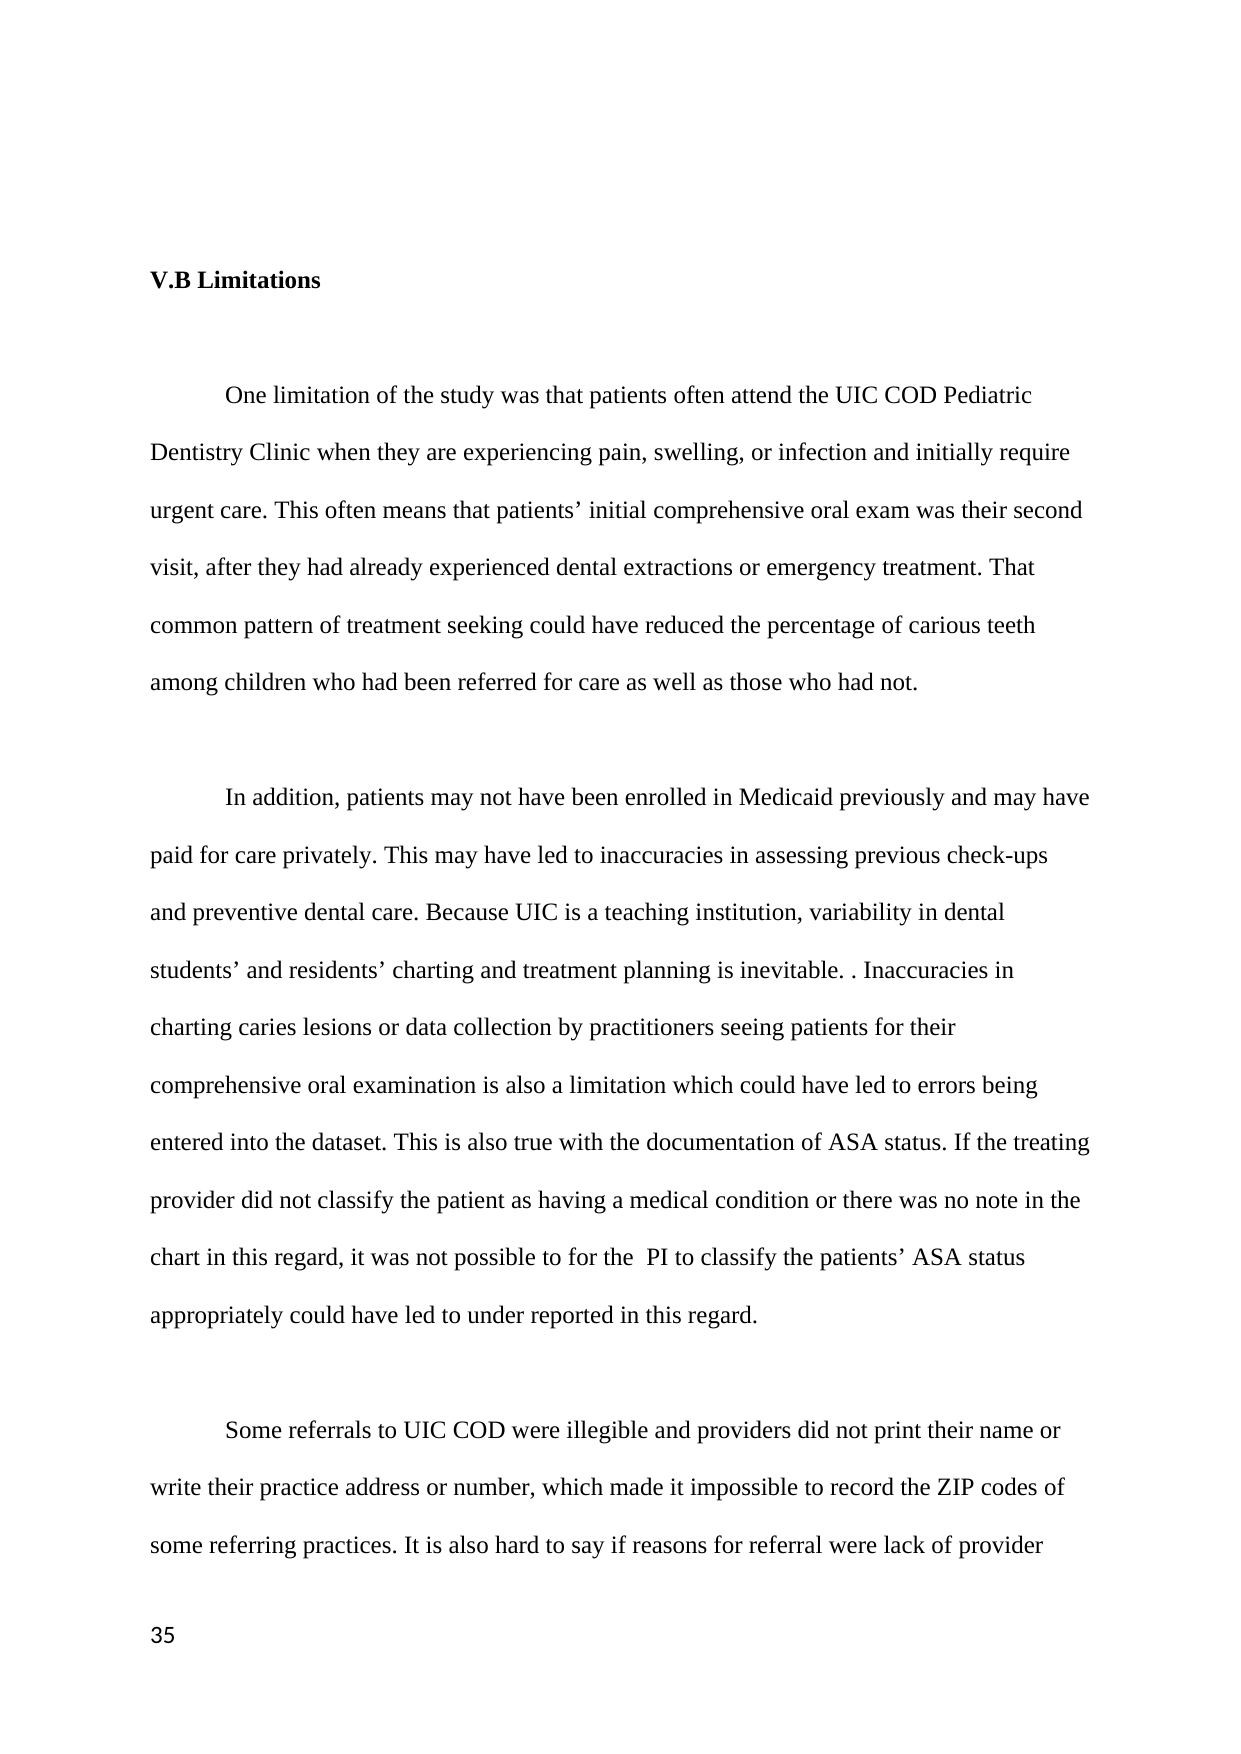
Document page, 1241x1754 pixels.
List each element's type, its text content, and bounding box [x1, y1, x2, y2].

text One limitation of the study was that patients often attend the UIC COD Pediatric Dentistry Clinic when they are experiencing pain, swelling, or infection and initially require urgent care. This often means that patients’ initial comprehensive oral exam was their second visit, after they had already experienced dental extractions or emergency treatment. That common pattern of treatment seeking could have reduced the percentage of carious teeth among children who had been referred for care as well as those who had not. [150, 380, 1090, 696]
text V.B Limitations [150, 265, 1090, 294]
text In addition, patients may not have been enrolled in Medicaid previously and may have paid for care privately. This may have led to inaccuracies in assessing previous check-ups and preventive dental care. Because UIC is a teaching institution, variability in dental students’ and residents’ charting and treatment planning is inevitable. . Inaccuracies in charting caries lesions or data collection by practitioners seeing patients for their comprehensive oral examination is also a limitation which could have led to errors being entered into the dataset. This is also true with the documentation of ASA status. If the treating provider did not classify the patient as having a medical condition or there was no note in the chart in this regard, it was not possible to for the PI to classify the patients’ ASA status appropriately could have led to under reported in this regard. [150, 782, 1090, 1329]
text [150, 1415, 1090, 1559]
